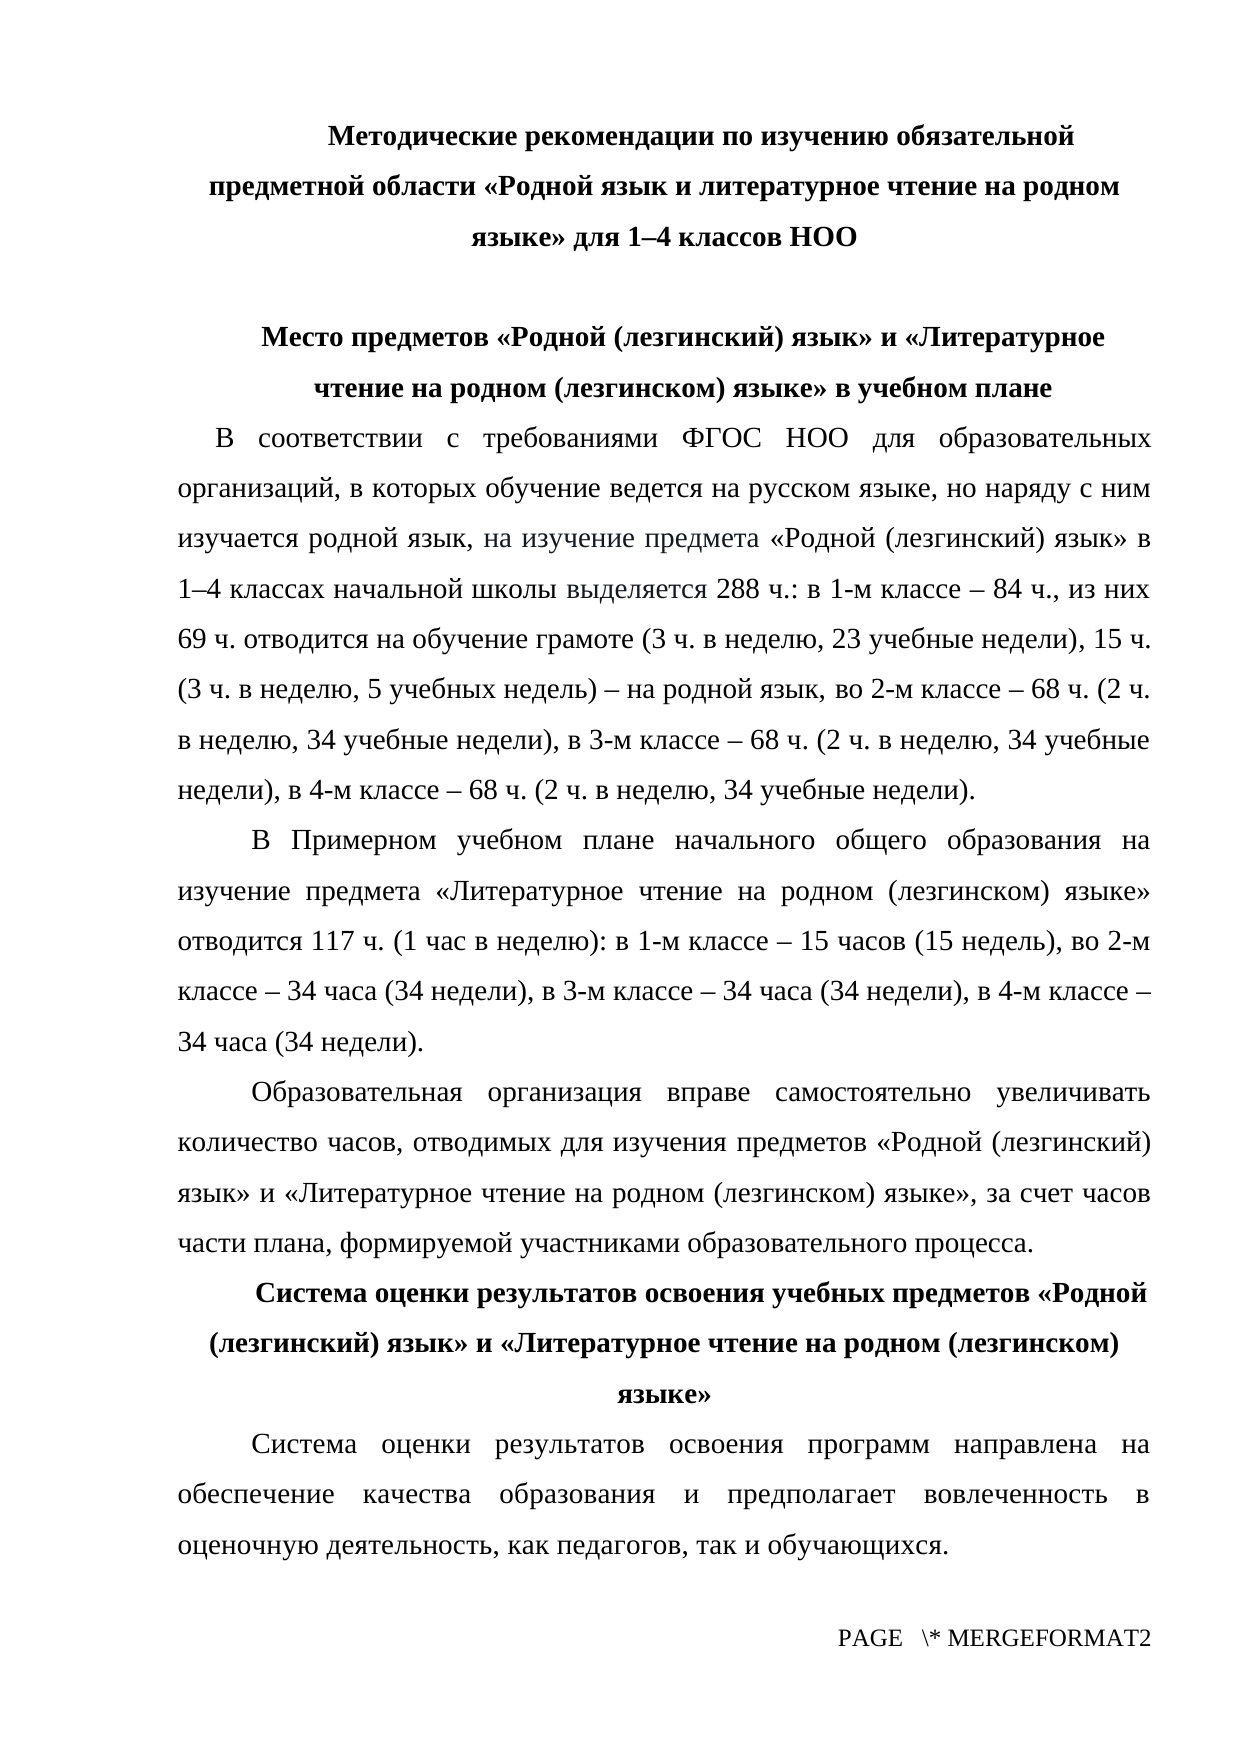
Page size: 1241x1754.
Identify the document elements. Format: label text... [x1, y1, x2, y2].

text Методические рекомендации по изучению обязательной предметной области «Родной язык и литературное чтение на родном языке» для 1–4 классов НОО [177, 118, 1152, 252]
subtitle Место предметов «Родной (лезгинский) язык» и «Литературное чтение на родном (лезгинском) языке» в учебном плане [215, 319, 1152, 403]
text Система оценки результатов освоения программ направлена на обеспечение качества образования и предполагает вовлеченность в оценочную деятельность, как педагогов, так и обучающихся. [177, 1426, 1152, 1560]
text Образовательная организация вправе самостоятельно увеличивать количество часов, отводимых для изучения предметов «Родной (лезгинский) язык» и «Литературное чтение на родном (лезгинском) языке», за счет часов части плана, формируемой участниками образовательного процесса. [177, 1074, 1152, 1258]
subtitle Система оценки результатов освоения учебных предметов «Родной (лезгинский) язык» и «Литературное чтение на родном (лезгинском) языке» [177, 1275, 1152, 1409]
text В соответствии с требованиями ФГОС НОО для образовательных организаций, в которых обучение ведется на русском языке, но наряду с ним изучается родной язык, на изучение предмета «Родной (лезгинский) язык» в 1–4 классах начальной школы выделяется 288 ч.: в 1-м классе – 84 ч., из них 69 ч. отводится на обучение грамоте (3 ч. в неделю, 23 учебные недели), 15 ч. (3 ч. в неделю, 5 учебных недель) – на родной язык, во 2-м классе – 68 ч. (2 ч. в неделю, 34 учебные недели), в 3-м классе – 68 ч. (2 ч. в неделю, 34 учебные недели), в 4-м классе – 68 ч. (2 ч. в неделю, 34 учебные недели). [177, 420, 1152, 806]
text В Примерном учебном плане начального общего образования на изучение предмета «Литературное чтение на родном (лезгинском) языке» отводится 117 ч. (1 час в неделю): в 1-м классе – 15 часов (15 недель), во 2-м классе – 34 часа (34 недели), в 3-м классе – 34 часа (34 недели), в 4-м классе – 34 часа (34 недели). [177, 822, 1152, 1057]
